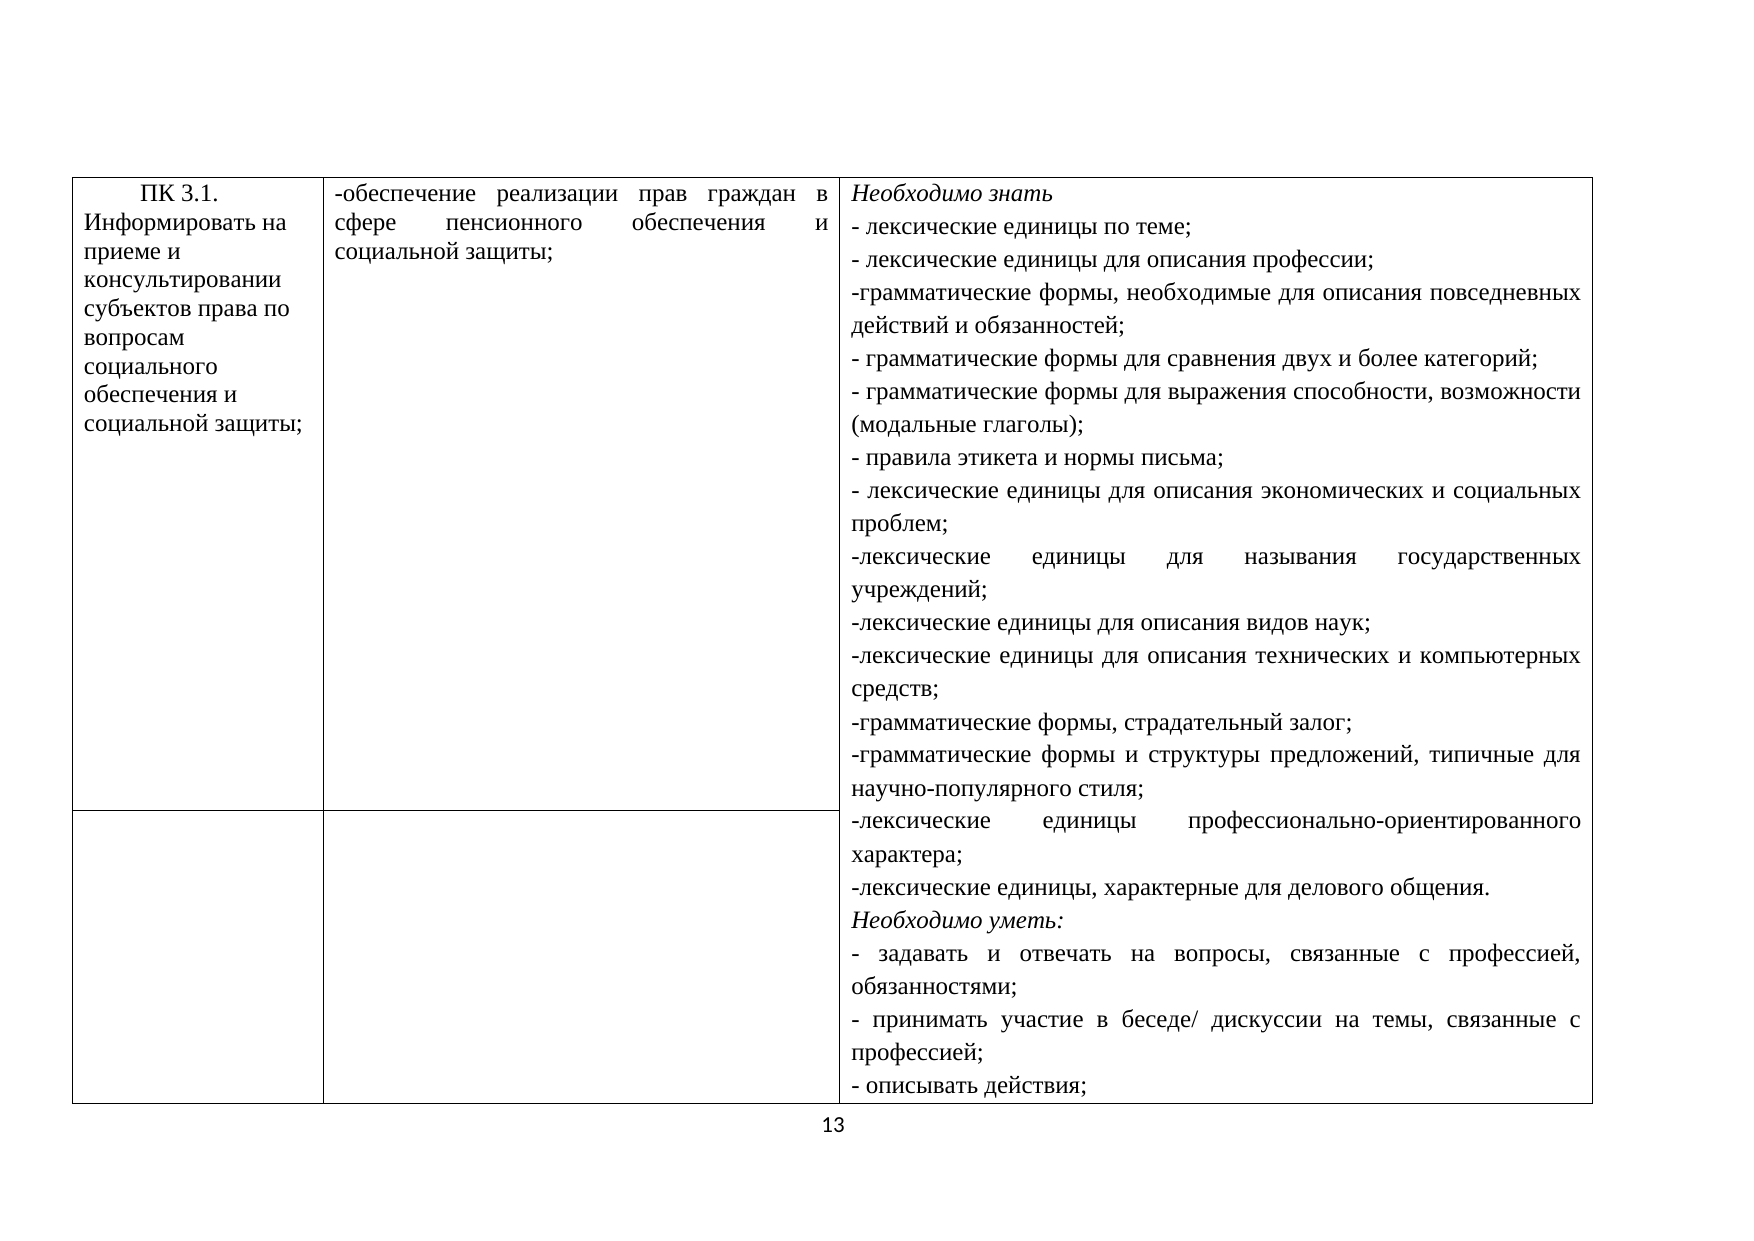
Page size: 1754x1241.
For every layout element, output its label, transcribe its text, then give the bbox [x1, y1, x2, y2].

table_cell ПК 3.1. Информировать на приеме и консультировании субъектов права по вопросам социального обеспечения и социальной защиты; [73, 178, 323, 809]
table_cell [73, 811, 323, 1102]
table_cell Необходимо знать - лексические единицы по теме; - лексические единицы для описания профессии; -грамматические формы, необходимые для описания повседневных действий и обязанностей; - грамматические формы для сравнения двух и более категорий; - грамматические формы для выражения способности, возможности (модальные глаголы); - правила этикета и нормы письма; - лексические единицы для описания экономических и социальных проблем; -лексические единицы для называния государственных учреждений; -лексические единицы для описания видов наук; -лексические единицы для описания технических и компьютерных средств; -грамматические формы, страдательный залог; -грамматические формы и структуры предложений, типичные для научно-популярного стиля; -лексические единицы профессионально-ориентированного характера; -лексические единицы, характерные для делового общения. Необходимо уметь: - задавать и отвечать на вопросы, связанные с профессией, обязанностями; - принимать участие в беседе/ дискуссии на темы, связанные с профессией; - описывать действия; - составить связный рассказ о своем учебном заведении, профессии, планах на будущее; - писать простое описание на изучаемую тему; - писать базовое резюме для приема на работу; - заполнять форму / писать по образцу резюме для устройства на работу; - пользоваться справочной литературой/ словарями/ онлайн-ресурсами для перевода текста; - понять простое личное письмо, электронное письмо или пост, в котором пишущий человек говорит на знакомые темы или задать вопросы по этим темам; - следовать общему плану демонстрации или презентации на знакомую или предсказуемую тему, где сообщение выражается медленно и четко простым языком и имеет визуальную поддержку (например, слайды, раздаточные материалы); - задавать и отвечать на вопросы, связанные с изучаемой тематикой; - принимать участие в беседе/ дискуссии на темы, связанные с изучаемой тематикой; - понимать письменные и аудио сообщения по темам, связанным с изучаемой тематикой; -задавать и отвечать на вопросы, связанные с техническим прогрессом и современными средствами связи, -принимать участие в беседе на темы связанные с техническим прогрессом и современными средствами связи, -составить связное устное/письменное высказывание в рамках темы, -понимать письменные и аудио сообщения по темам, связанные с техническим прогрессом, -понять простое личное письмо, электронное письмо или пост, в котором пишущий человек говорит на знакомые темы; -составлять сообщение/заметку на знакомую или предсказуемую тему, где сообщение выражается простым языком и имеет визуальную поддержку, где используются изученные лексические и грамматические единицы, -пользоваться справочной литературой/словарями/онлайн ресурсами для перевода текста, -задавать и отвечать на вопросы, связанные с наукой; -принимать участие в беседе/дискуссии на материале отрывков научно-популярных статей и текстов, посвященных вопросам науки; -выражать и обосновывать свою точку зрения в рамках темы; -составлять рассказ/сообщение об известном ученом; -пользоваться справочной литературой /словарями/ онлайн ресурсами для перевода текста; -понимать письменные и аудио сообщения, связанные с наукой и знаменитыми учеными; -следовать общему плану демонстрации или презентации на знакомую или предсказуемую тему, где сообщение выражается медленно и четко простым языком и имеет визуальную поддержку (например, слайды, раздаточные материалы). [840, 178, 1592, 1102]
table_cell -обеспечение реализации прав граждан в сфере пенсионного обеспечения и социальной защиты; [324, 178, 839, 809]
table_cell [324, 811, 839, 1102]
